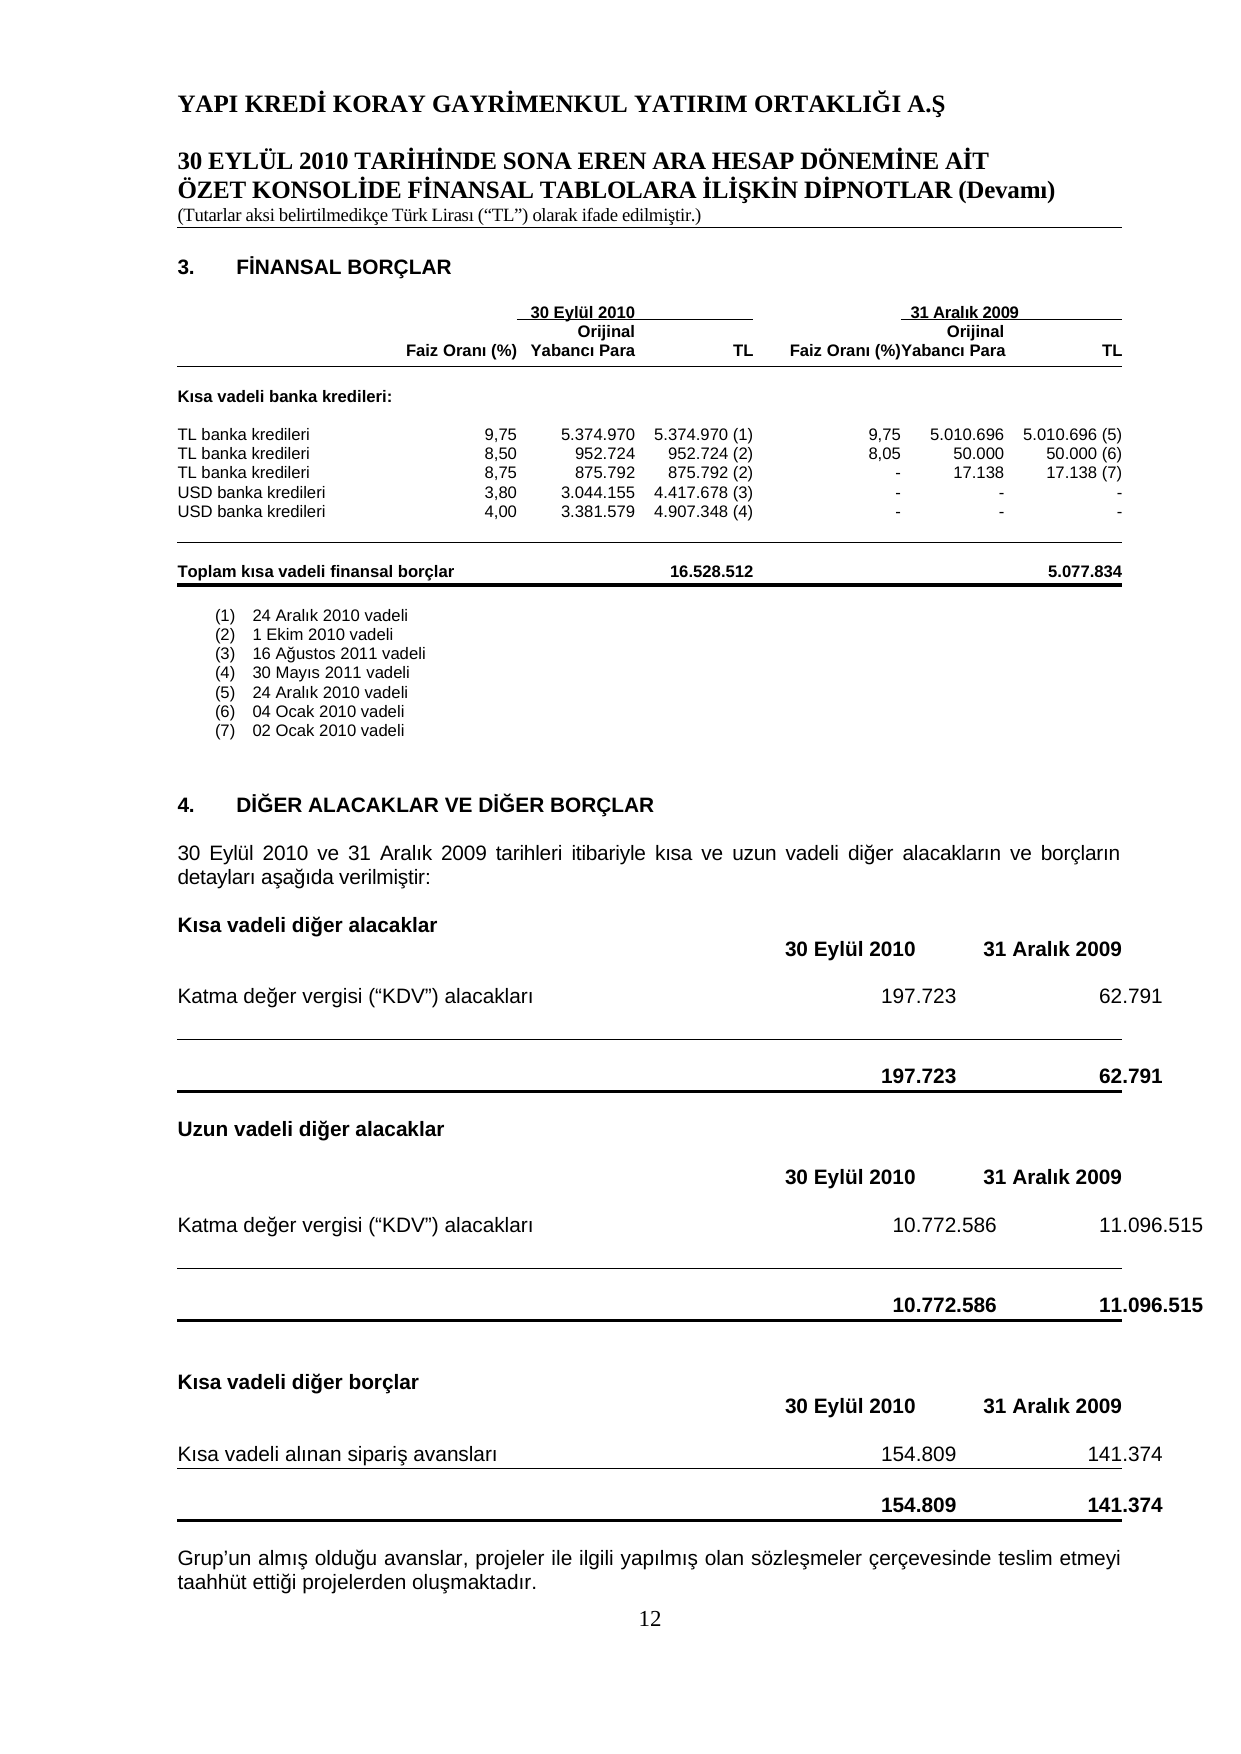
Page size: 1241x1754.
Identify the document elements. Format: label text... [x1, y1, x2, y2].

list 02 Ocak 2010 vadeli [215, 721, 1122, 740]
text 30 Eylül 2010 31 Aralık 2009 [177, 303, 1122, 322]
text 154.809 141.374 [177, 1493, 1122, 1519]
text Kısa vadeli alınan sipariş avansları 154.809 141.374 [177, 1442, 1122, 1468]
text 30 Eylül 2010 ve 31 Aralık 2009 tarihleri itibariyle kısa ve uzun vadeli diğer alacakların ve borçların detayları aşağıda verilmiştir: [177, 841, 1122, 888]
text Kısa vadeli diğer borçlar [177, 1370, 1122, 1394]
text TL banka kredileri 9,75 5.374.970 5.374.970 (1) 9,75 5.010.696 5.010.696 (5) [177, 425, 1122, 444]
text Kısa vadeli banka kredileri: [177, 387, 1122, 406]
text 197.723 62.791 [177, 1064, 1122, 1090]
text 30 Eylül 2010 31 Aralık 2009 [177, 1165, 1122, 1189]
text USD banka kredileri 4,00 3.381.579 4.907.348 (4) - - - [177, 502, 1122, 521]
text Katma değer vergisi (“KDV”) alacakları 197.723 62.791 [177, 984, 1122, 1008]
text 30 Eylül 2010 31 Aralık 2009 [177, 936, 1122, 960]
text USD banka kredileri 3,80 3.044.155 4.417.678 (3) - - - [177, 482, 1122, 502]
text Toplam kısa vadeli finansal borçlar 16.528.512 5.077.834 [177, 562, 1122, 583]
text 10.772.586 11.096.515 [177, 1293, 1122, 1319]
text Orijinal Orijinal [177, 322, 1122, 341]
subtitle 3. FİNANSAL BORÇLAR [177, 255, 1122, 279]
text TL banka kredileri 8,75 875.792 875.792 (2) - 17.138 17.138 (7) [177, 463, 1122, 482]
list 30 Mayıs 2011 vadeli [215, 663, 1122, 682]
text Kısa vadeli diğer alacaklar [177, 912, 1122, 936]
subtitle 4. DİĞER ALACAKLAR VE DİĞER BORÇLAR [177, 793, 1122, 817]
list 24 Aralık 2010 vadeli [215, 606, 1122, 625]
list 04 Ocak 2010 vadeli [215, 702, 1122, 721]
list 24 Aralık 2010 vadeli [215, 682, 1122, 702]
text Grup’un almış olduğu avanslar, projeler ile ilgili yapılmış olan sözleşmeler çerçevesinde teslim etmeyi taahhüt ettiği projelerden oluşmaktadır. [177, 1546, 1122, 1594]
text Uzun vadeli diğer alacaklar [177, 1117, 1122, 1141]
text 30 Eylül 2010 31 Aralık 2009 [177, 1394, 1122, 1418]
list 16 Ağustos 2011 vadeli [215, 644, 1122, 663]
list 1 Ekim 2010 vadeli [215, 625, 1122, 644]
text Faiz Oranı (%) Yabancı Para TL Faiz Oranı (%) Yabancı Para TL [177, 341, 1122, 366]
text TL banka kredileri 8,50 952.724 952.724 (2) 8,05 50.000 50.000 (6) [177, 444, 1122, 463]
text Katma değer vergisi (“KDV”) alacakları 10.772.586 11.096.515 [177, 1213, 1122, 1237]
